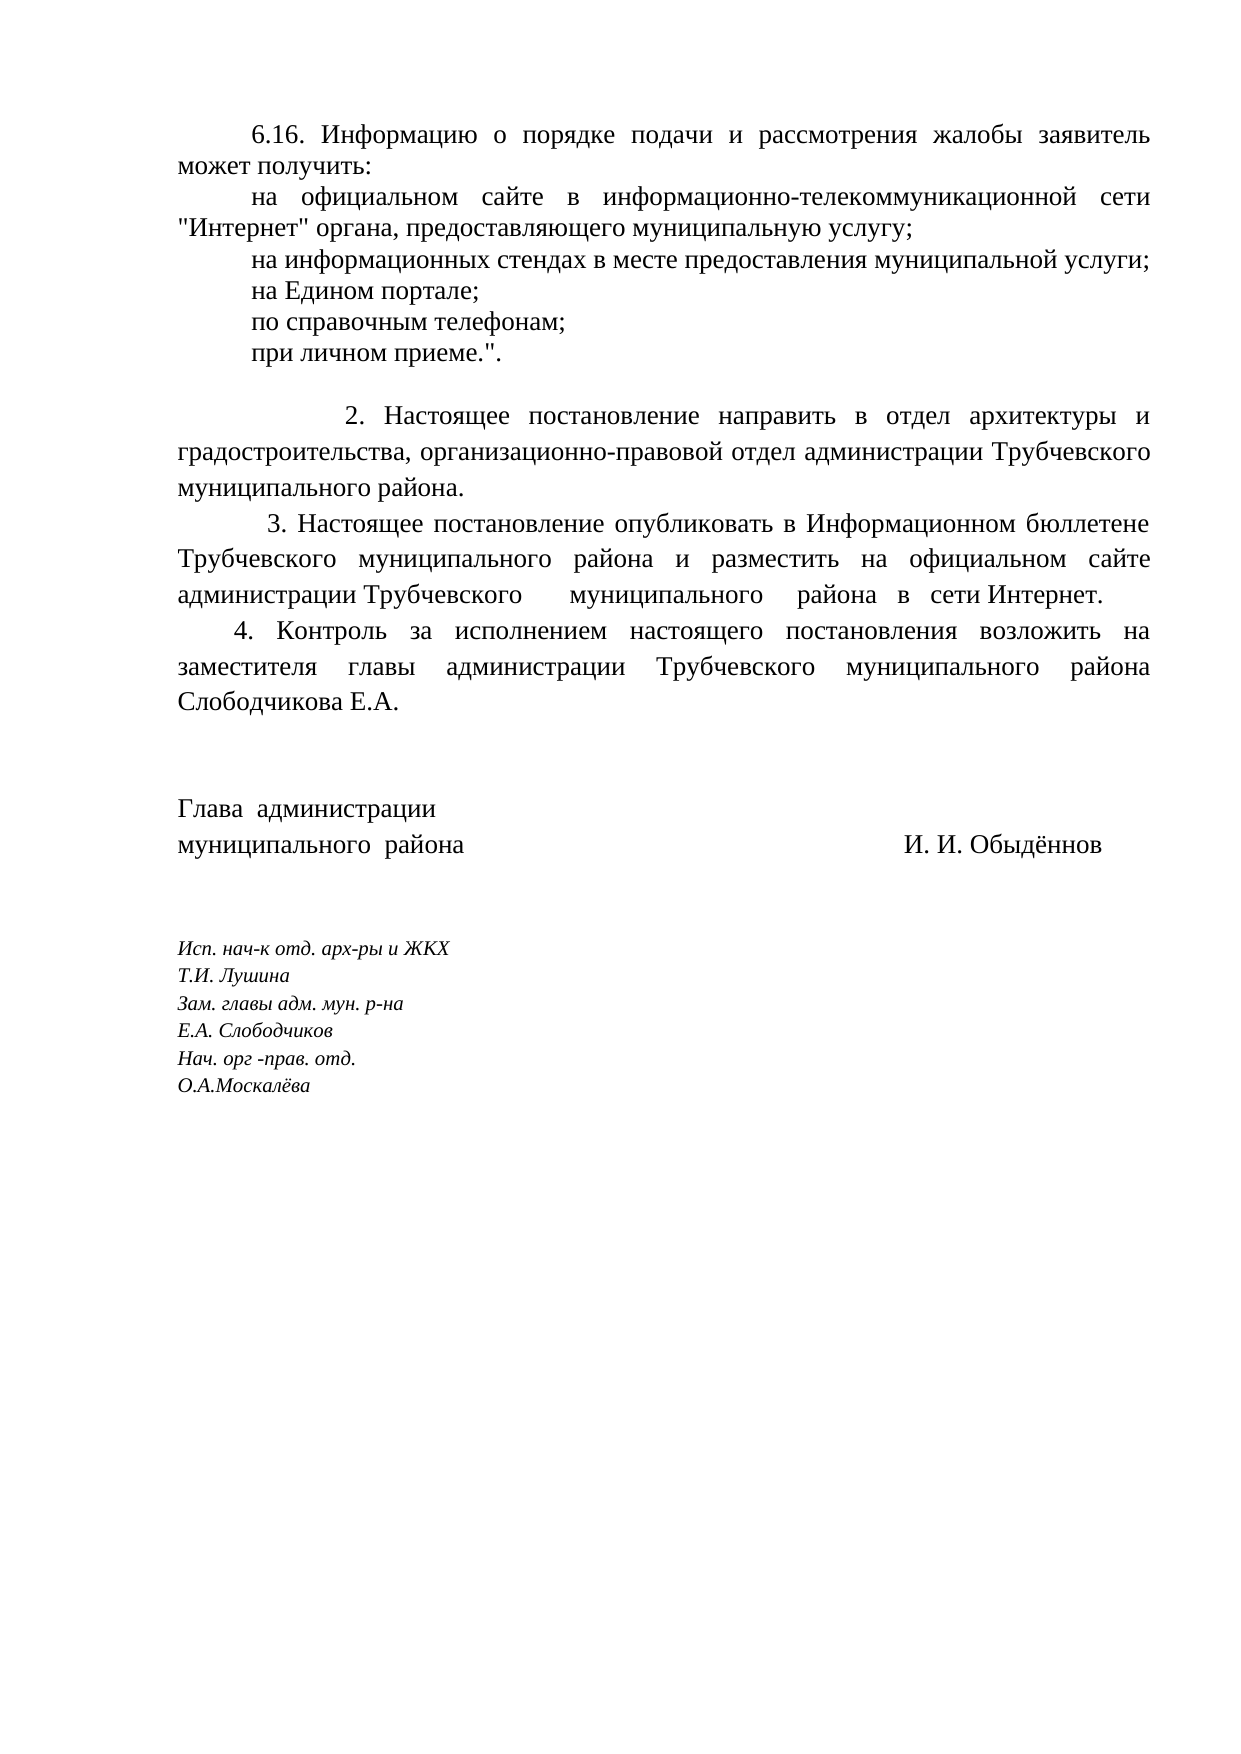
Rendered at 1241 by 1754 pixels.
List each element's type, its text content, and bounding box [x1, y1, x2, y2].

text при личном приеме.". [177, 336, 1152, 367]
text Т.И. Лушина [177, 963, 1152, 987]
text О.А.Москалёва [177, 1073, 1152, 1097]
text на официальном сайте в информационно-телекоммуникационной сети "Интернет" органа, предоставляющего муниципальную услугу; [177, 180, 1152, 243]
text 4. Контроль за исполнением настоящего постановления возложить на заместителя главы администрации Трубчевского муниципального района Слободчикова Е.А. [177, 614, 1152, 716]
text Глава администрации [177, 792, 1152, 824]
text 6.16. Информацию о порядке подачи и рассмотрения жалобы заявитель может получить: [177, 118, 1152, 180]
text муниципального района И. И. Обыдённов [177, 828, 1152, 859]
text Е.А. Слободчиков [177, 1018, 1152, 1042]
text по справочным телефонам; [177, 305, 1152, 336]
text на Едином портале; [177, 274, 1152, 305]
text на информационных стендах в месте предоставления муниципальной услуги; [177, 243, 1152, 274]
text Исп. нач-к отд. арх-ры и ЖКХ [177, 935, 1152, 959]
text 2. Настоящее постановление направить в отдел архитектуры и градостроительства, организационно-правовой отдел администрации Трубчевского муниципального района. [177, 399, 1152, 502]
text Нач. орг -прав. отд. [177, 1046, 1152, 1070]
text Зам. главы адм. мун. р-на [177, 991, 1152, 1015]
text 3. Настоящее постановление опубликовать в Информационном бюллетене Трубчевского муниципального района и разместить на официальном сайте администрации Трубчевского муниципального района в сети Интернет. [177, 507, 1152, 609]
